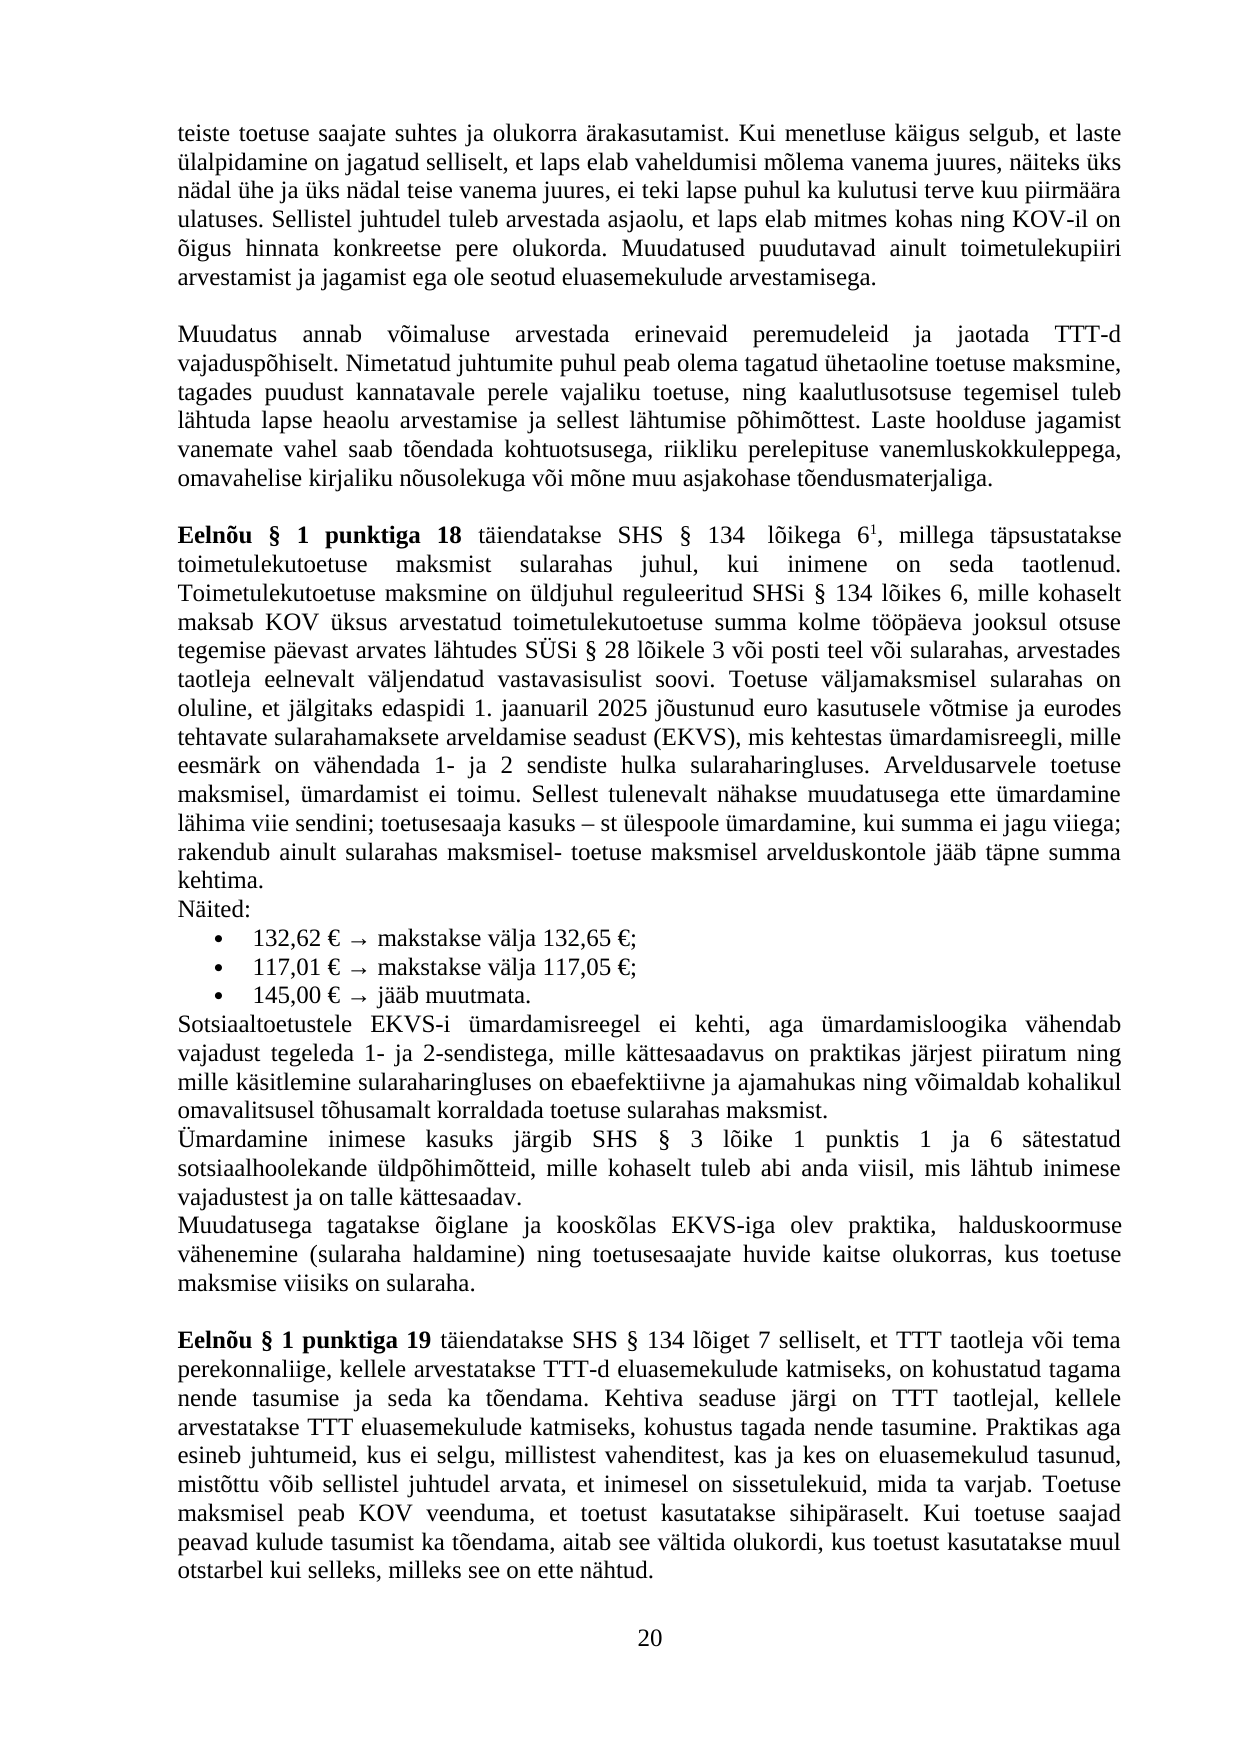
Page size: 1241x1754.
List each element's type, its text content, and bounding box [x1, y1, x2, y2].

text Eelnõu § 1 punktiga 18 täiendatakse SHS § 134 lõikega 61, millega täpsustatakse toimetulekutoetuse maksmist sularahas juhul, kui inimene on seda taotlenud. Toimetulekutoetuse maksmine on üldjuhul reguleeritud SHSi § 134 lõikes 6, mille kohaselt maksab KOV üksus arvestatud toimetulekutoetuse summa kolme tööpäeva jooksul otsuse tegemise päevast arvates lähtudes SÜSi § 28 lõikele 3 või posti teel või sularahas, arvestades taotleja eelnevalt väljendatud vastavasisulist soovi. Toetuse väljamaksmisel sularahas on oluline, et jälgitaks edaspidi 1. jaanuaril 2025 jõustunud euro kasutusele võtmise ja eurodes tehtavate sularahamaksete arveldamise seadust (EKVS), mis kehtestas ümardamisreegli, mille eesmärk on vähendada 1- ja 2 sendiste hulka sularaharingluses. Arveldusarvele toetuse maksmisel, ümardamist ei toimu. Sellest tulenevalt nähakse muudatusega ette ümardamine lähima viie sendini; toetusesaaja kasuks – st ülespoole ümardamine, kui summa ei jagu viiega; rakendub ainult sularahas maksmisel- toetuse maksmisel arvelduskontole jääb täpne summa kehtima. [177, 521, 1122, 894]
text Ümardamine inimese kasuks järgib SHS § 3 lõike 1 punktis 1 ja 6 sätestatud sotsiaalhoolekande üldpõhimõtteid, mille kohaselt tuleb abi anda viisil, mis lähtub inimese vajadustest ja on talle kättesaadav. [177, 1124, 1122, 1211]
text Muudatus annab võimaluse arvestada erinevaid peremudeleid ja jaotada TTT-d vajaduspõhiselt. Nimetatud juhtumite puhul peab olema tagatud ühetaoline toetuse maksmine, tagades puudust kannatavale perele vajaliku toetuse, ning kaalutlusotsuse tegemisel tuleb lähtuda lapse heaolu arvestamise ja sellest lähtumise põhimõttest. Laste hoolduse jagamist vanemate vahel saab tõendada kohtuotsusega, riikliku perelepituse vanemluskokkuleppega, omavahelise kirjaliku nõusolekuga või mõne muu asjakohase tõendusmaterjaliga. [177, 319, 1122, 492]
list 117,01 € → makstakse välja 117,05 €; [215, 952, 1122, 981]
list 145,00 € → jääb muutmata. [215, 981, 1122, 1009]
text Muudatusega tagatakse õiglane ja kooskõlas EKVS-iga olev praktika, halduskoormuse vähenemine (sularaha haldamine) ning toetusesaajate huvide kaitse olukorras, kus toetuse maksmise viisiks on sularaha. [177, 1211, 1122, 1297]
text Näited: [177, 894, 1122, 923]
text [177, 118, 1122, 291]
text Sotsiaaltoetustele EKVS-i ümardamisreegel ei kehti, aga ümardamisloogika vähendab vajadust tegeleda 1- ja 2-sendistega, mille kättesaadavus on praktikas järjest piiratum ning mille käsitlemine sularaharingluses on ebaefektiivne ja ajamahukas ning võimaldab kohalikul omavalitsusel tõhusamalt korraldada toetuse sularahas maksmist. [177, 1009, 1122, 1124]
text Eelnõu § 1 punktiga 19 täiendatakse SHS § 134 lõiget 7 selliselt, et TTT taotleja või tema perekonnaliige, kellele arvestatakse TTT-d eluasemekulude katmiseks, on kohustatud tagama nende tasumise ja seda ka tõendama. Kehtiva seaduse järgi on TTT taotlejal, kellele arvestatakse TTT eluasemekulude katmiseks, kohustus tagada nende tasumine. Praktikas aga esineb juhtumeid, kus ei selgu, millistest vahenditest, kas ja kes on eluasemekulud tasunud, mistõttu võib sellistel juhtudel arvata, et inimesel on sissetulekuid, mida ta varjab. Toetuse maksmisel peab KOV veenduma, et toetust kasutatakse sihipäraselt. Kui toetuse saajad peavad kulude tasumist ka tõendama, aitab see vältida olukordi, kus toetust kasutatakse muul otstarbel kui selleks, milleks see on ette nähtud. [177, 1326, 1122, 1584]
list 132,62 € → makstakse välja 132,65 €; [215, 923, 1122, 952]
